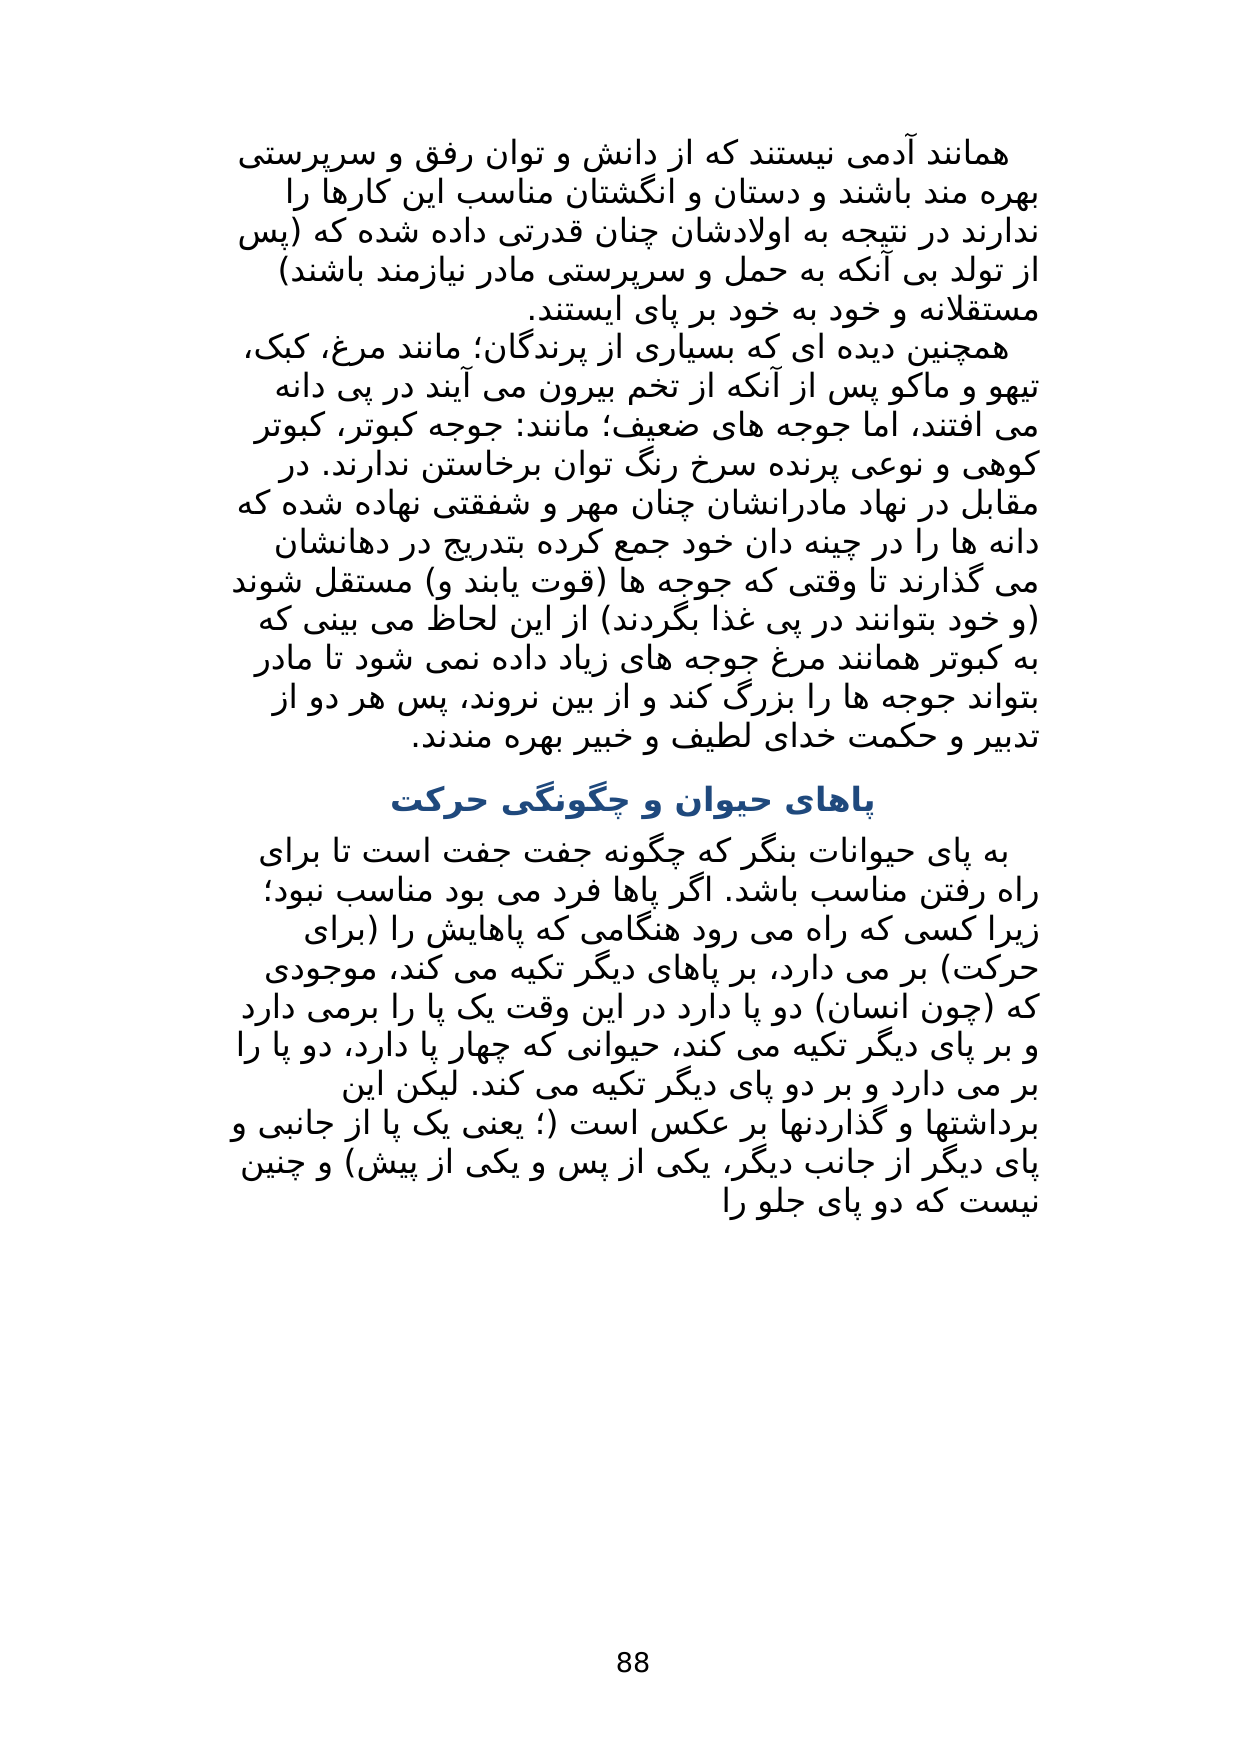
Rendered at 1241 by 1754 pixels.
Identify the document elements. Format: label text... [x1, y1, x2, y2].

text همچنین دیده ای که بسیاری از پرندگان؛ مانند مرغ، کبک، تیهو و ماکو پس از آنکه از تخم بیرون می آیند در پی دانه می افتند، اما جوجه های ضعیف؛ مانند: جوجه کبوتر، کبوتر کوهی و نوعی پرنده سرخ رنگ توان برخاستن ندارند. در مقابل در نهاد مادرانشان چنان مهر و شفقتی نهاده شده که دانه ها را در چینه دان خود جمع کرده بتدریج در دهانشان می گذارند تا وقتی که جوجه ها (قوت یابند و) مستقل شوند (و خود بتوانند در پی غذا بگردند) از این لحاظ می بینی که به کبوتر همانند مرغ جوجه های زیاد داده نمی شود تا مادر بتواند جوجه ها را بزرگ کند و از بین نروند، پس هر دو از تدبیر و حکمت خدای لطیف و خبیر بهره مندند. [225, 328, 1041, 755]
subtitle پاهای حیوان و چگونگی حرکت [225, 780, 1041, 819]
text به پای حیوانات بنگر که چگونه جفت جفت است تا برای راه رفتن مناسب باشد. اگر پاها فرد می بود مناسب نبود؛ زیرا کسی که راه می رود هنگامی که پاهایش را (برای حرکت) بر می دارد، بر پاهای دیگر تکیه می کند، موجودی که (چون انسان) دو پا دارد در این وقت یک پا را برمی دارد و بر پای دیگر تکیه می کند، حیوانی که چهار پا دارد، دو پا را بر می دارد و بر دو پای دیگر تکیه می کند. لیکن این برداشتها و گذاردنها بر عکس است (؛ یعنی یک پا از جانبی و پای دیگر از جانب دیگر، یکی از پس و یکی از پیش) و چنین نیست که دو پای جلو را [225, 832, 1041, 1220]
text همانند آدمی نیستند که از دانش و توان رفق و سرپرستی بهره مند باشند و دستان و انگشتان مناسب این کارها را ندارند در نتیجه به اولادشان چنان قدرتی داده شده که (پس از تولد بی آنکه به حمل و سرپرستی مادر نیازمند باشند) مستقلانه و خود به خود بر پای ایستند. [225, 134, 1041, 328]
